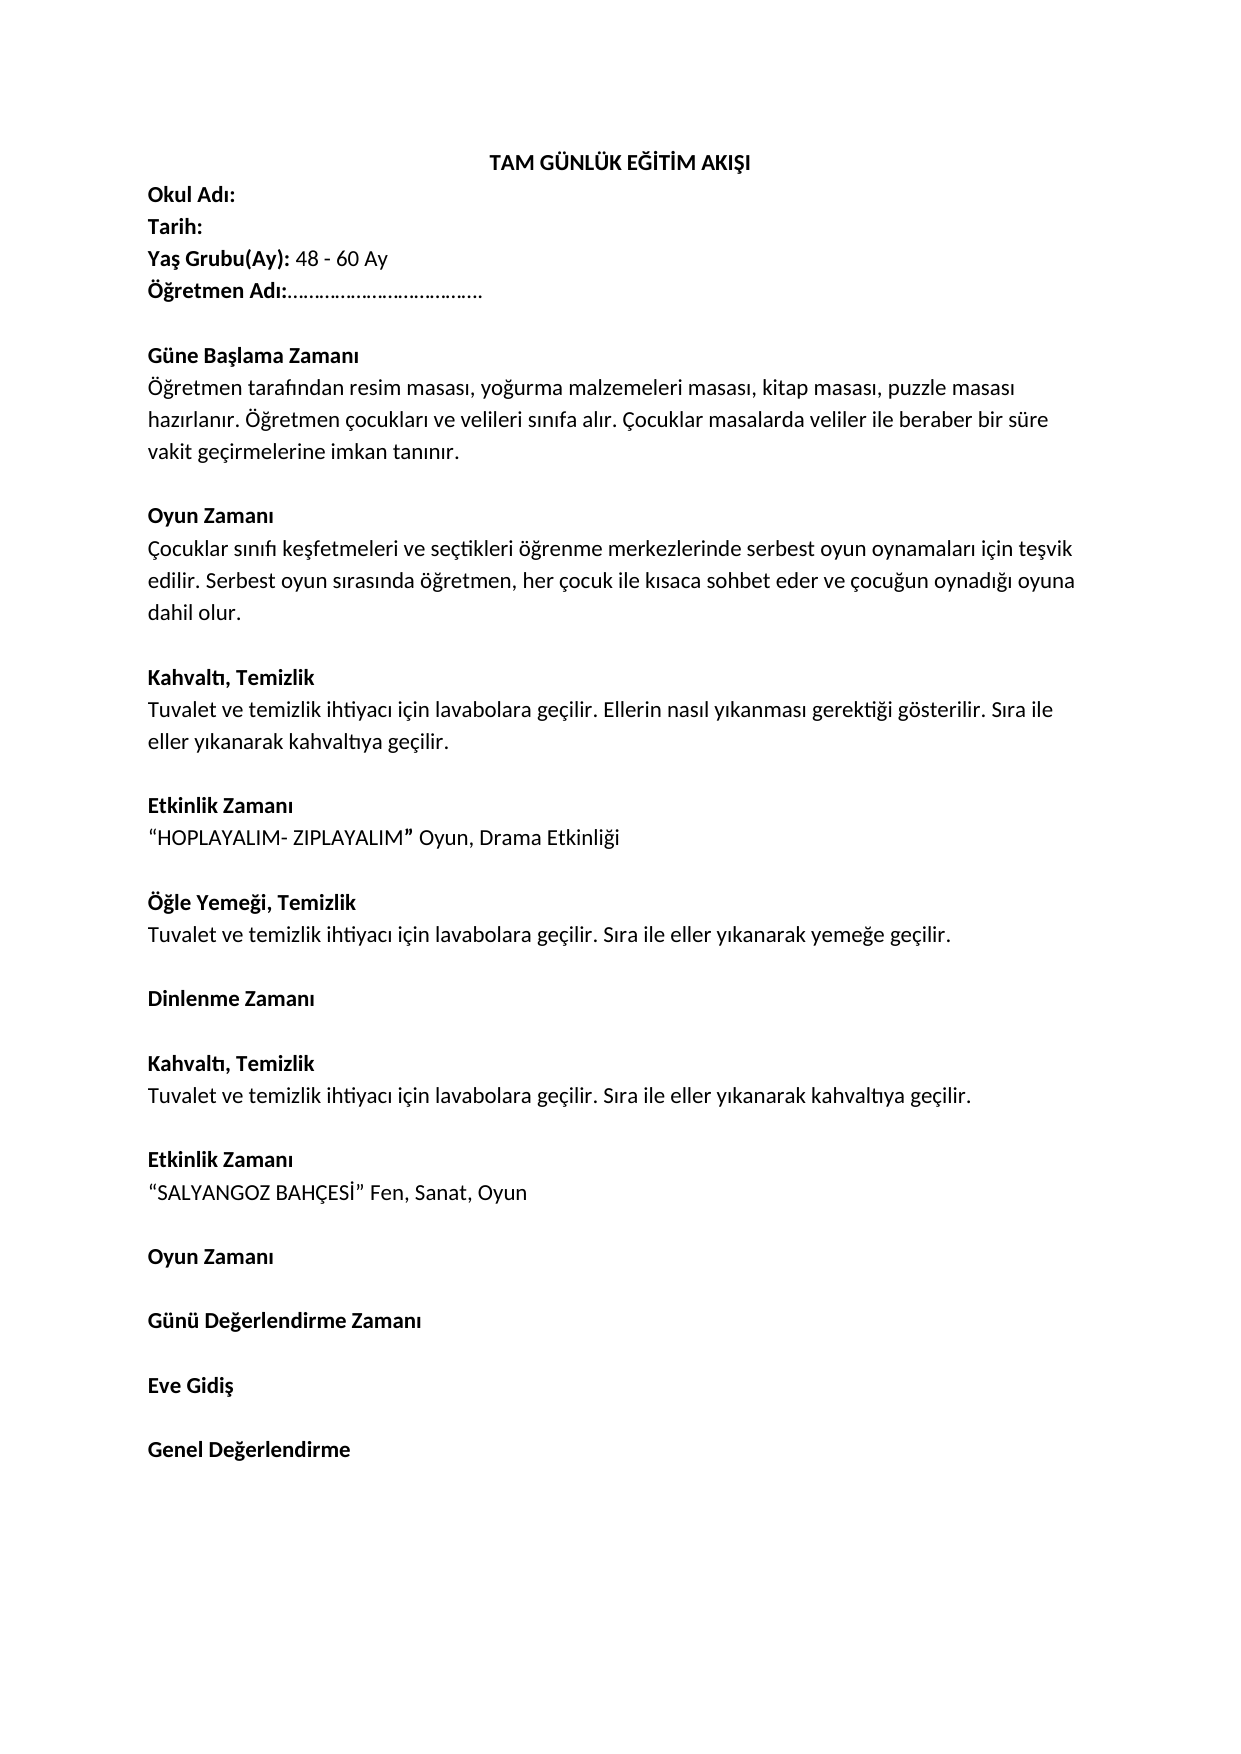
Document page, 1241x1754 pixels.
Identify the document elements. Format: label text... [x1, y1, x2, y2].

text Tuvalet ve temizlik ihtiyacı için lavabolara geçilir. Ellerin nasıl yıkanması gerektiği gösterilir. Sıra ile eller yıkanarak kahvaltıya geçilir. [148, 695, 1093, 755]
text Genel Değerlendirme [148, 1435, 1093, 1463]
text Tarih: [148, 212, 1093, 240]
text Etkinlik Zamanı [148, 1145, 1093, 1173]
text Dinlenme Zamanı [148, 984, 1093, 1012]
text Öğretmen tarafından resim masası, yoğurma malzemeleri masası, kitap masası, puzzle masası hazırlanır. Öğretmen çocukları ve velileri sınıfa alır. Çocuklar masalarda veliler ile beraber bir süre vakit geçirmelerine imkan tanınır. [148, 373, 1093, 465]
text Günü Değerlendirme Zamanı [148, 1306, 1093, 1334]
text Öğretmen Adı:………………………………. [148, 276, 1093, 304]
text Kahvaltı, Temizlik [148, 1049, 1093, 1077]
text “SALYANGOZ BAHÇESİ” Fen, Sanat, Oyun [148, 1178, 1093, 1206]
text Yaş Grubu(Ay): 48 - 60 Ay [148, 244, 1093, 272]
text Güne Başlama Zamanı [148, 341, 1093, 369]
text TAM GÜNLÜK EĞİTİM AKIŞI [148, 148, 1093, 176]
text Çocuklar sınıfı keşfetmeleri ve seçtikleri öğrenme merkezlerinde serbest oyun oynamaları için teşvik edilir. Serbest oyun sırasında öğretmen, her çocuk ile kısaca sohbet eder ve çocuğun oynadığı oyuna dahil olur. [148, 534, 1093, 626]
text Kahvaltı, Temizlik [148, 663, 1093, 691]
text Öğle Yemeği, Temizlik [148, 888, 1093, 916]
text Oyun Zamanı [148, 1242, 1093, 1270]
text Tuvalet ve temizlik ihtiyacı için lavabolara geçilir. Sıra ile eller yıkanarak kahvaltıya geçilir. [148, 1081, 1093, 1109]
text “HOPLAYALIM- ZIPLAYALIM” Oyun, Drama Etkinliği [148, 823, 1093, 852]
text Okul Adı: [148, 180, 1093, 208]
text Oyun Zamanı [148, 502, 1093, 530]
text Etkinlik Zamanı [148, 791, 1093, 819]
text Tuvalet ve temizlik ihtiyacı için lavabolara geçilir. Sıra ile eller yıkanarak yemeğe geçilir. [148, 920, 1093, 948]
text Eve Gidiş [148, 1371, 1093, 1399]
